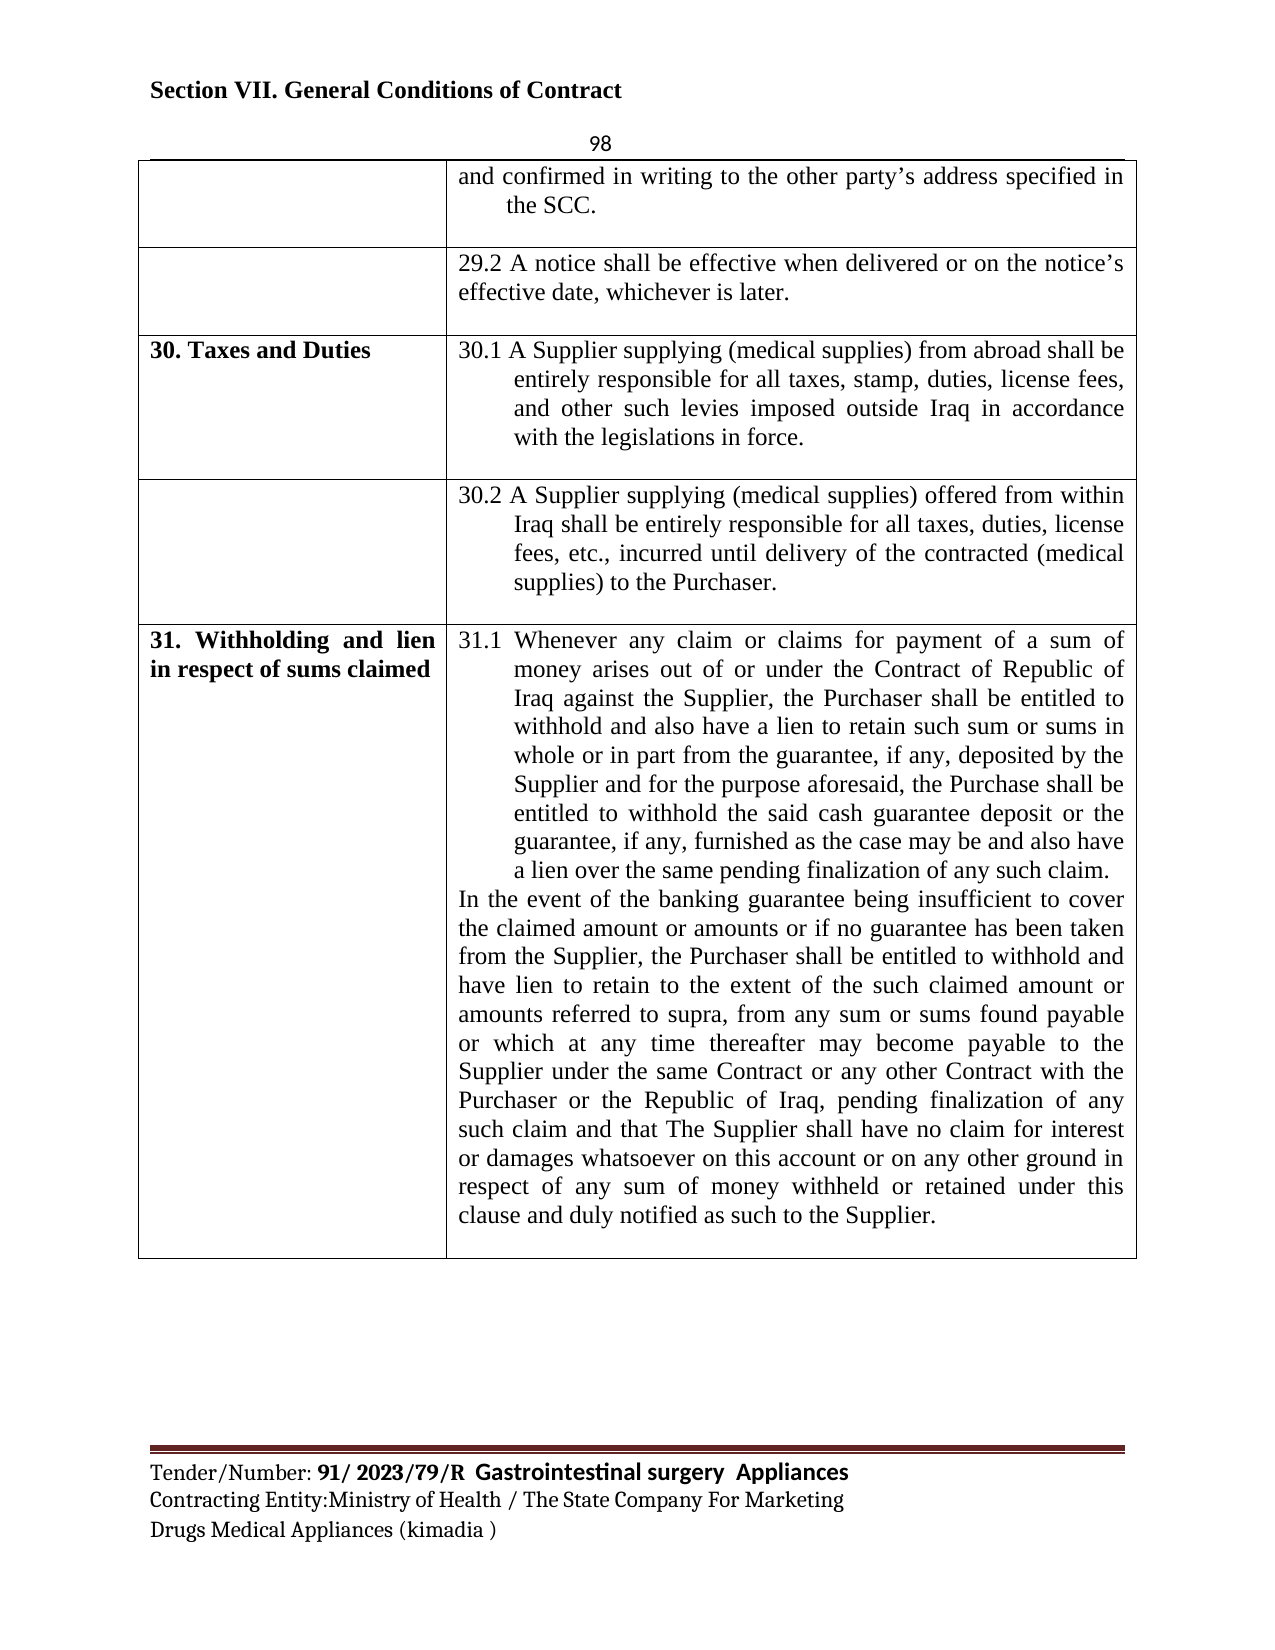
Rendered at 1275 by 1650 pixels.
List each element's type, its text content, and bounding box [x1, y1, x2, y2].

table_cell 30. Taxes and Duties [139, 336, 446, 479]
table_header [139, 161, 446, 247]
table_cell 30.2 A Supplier supplying (medical supplies) offered from within Iraq shall be entirely responsible for all taxes, duties, license fees, etc., incurred until delivery of the contracted (medical supplies) to the Purchaser. [447, 480, 1136, 624]
table_header and confirmed in writing to the other party’s address specified in the SCC. [447, 161, 1136, 247]
table_cell 30.1 A Supplier supplying (medical supplies) from abroad shall be entirely responsible for all taxes, stamp, duties, license fees, and other such levies imposed outside Iraq in accordance with the legislations in force. [447, 336, 1136, 479]
table_cell [139, 480, 446, 624]
table_cell 29.2 A notice shall be effective when delivered or on the notice’s effective date, whichever is later. [447, 248, 1136, 334]
table_cell 31. Withholding and lien in respect of sums claimed [139, 625, 446, 1258]
table_cell 31.1 Whenever any claim or claims for payment of a sum of money arises out of or under the Contract of Republic of Iraq against the Supplier, the Purchaser shall be entitled to withhold and also have a lien to retain such sum or sums in whole or in part from the guarantee, if any, deposited by the Supplier and for the purpose aforesaid, the Purchase shall be entitled to withhold the said cash guarantee deposit or the guarantee, if any, furnished as the case may be and also have a lien over the same pending finalization of any such claim. In the event of the banking guarantee being insufficient to cover the claimed amount or amounts or if no guarantee has been taken from the Supplier, the Purchaser shall be entitled to withhold and have lien to retain to the extent of the such claimed amount or amounts referred to supra, from any sum or sums found payable or which at any time thereafter may become payable to the Supplier under the same Contract or any other Contract with the Purchaser or the Republic of Iraq, pending finalization of any such claim and that The Supplier shall have no claim for interest or damages whatsoever on this account or on any other ground in respect of any sum of money withheld or retained under this clause and duly notified as such to the Supplier. [447, 625, 1136, 1258]
table_cell [139, 248, 446, 334]
